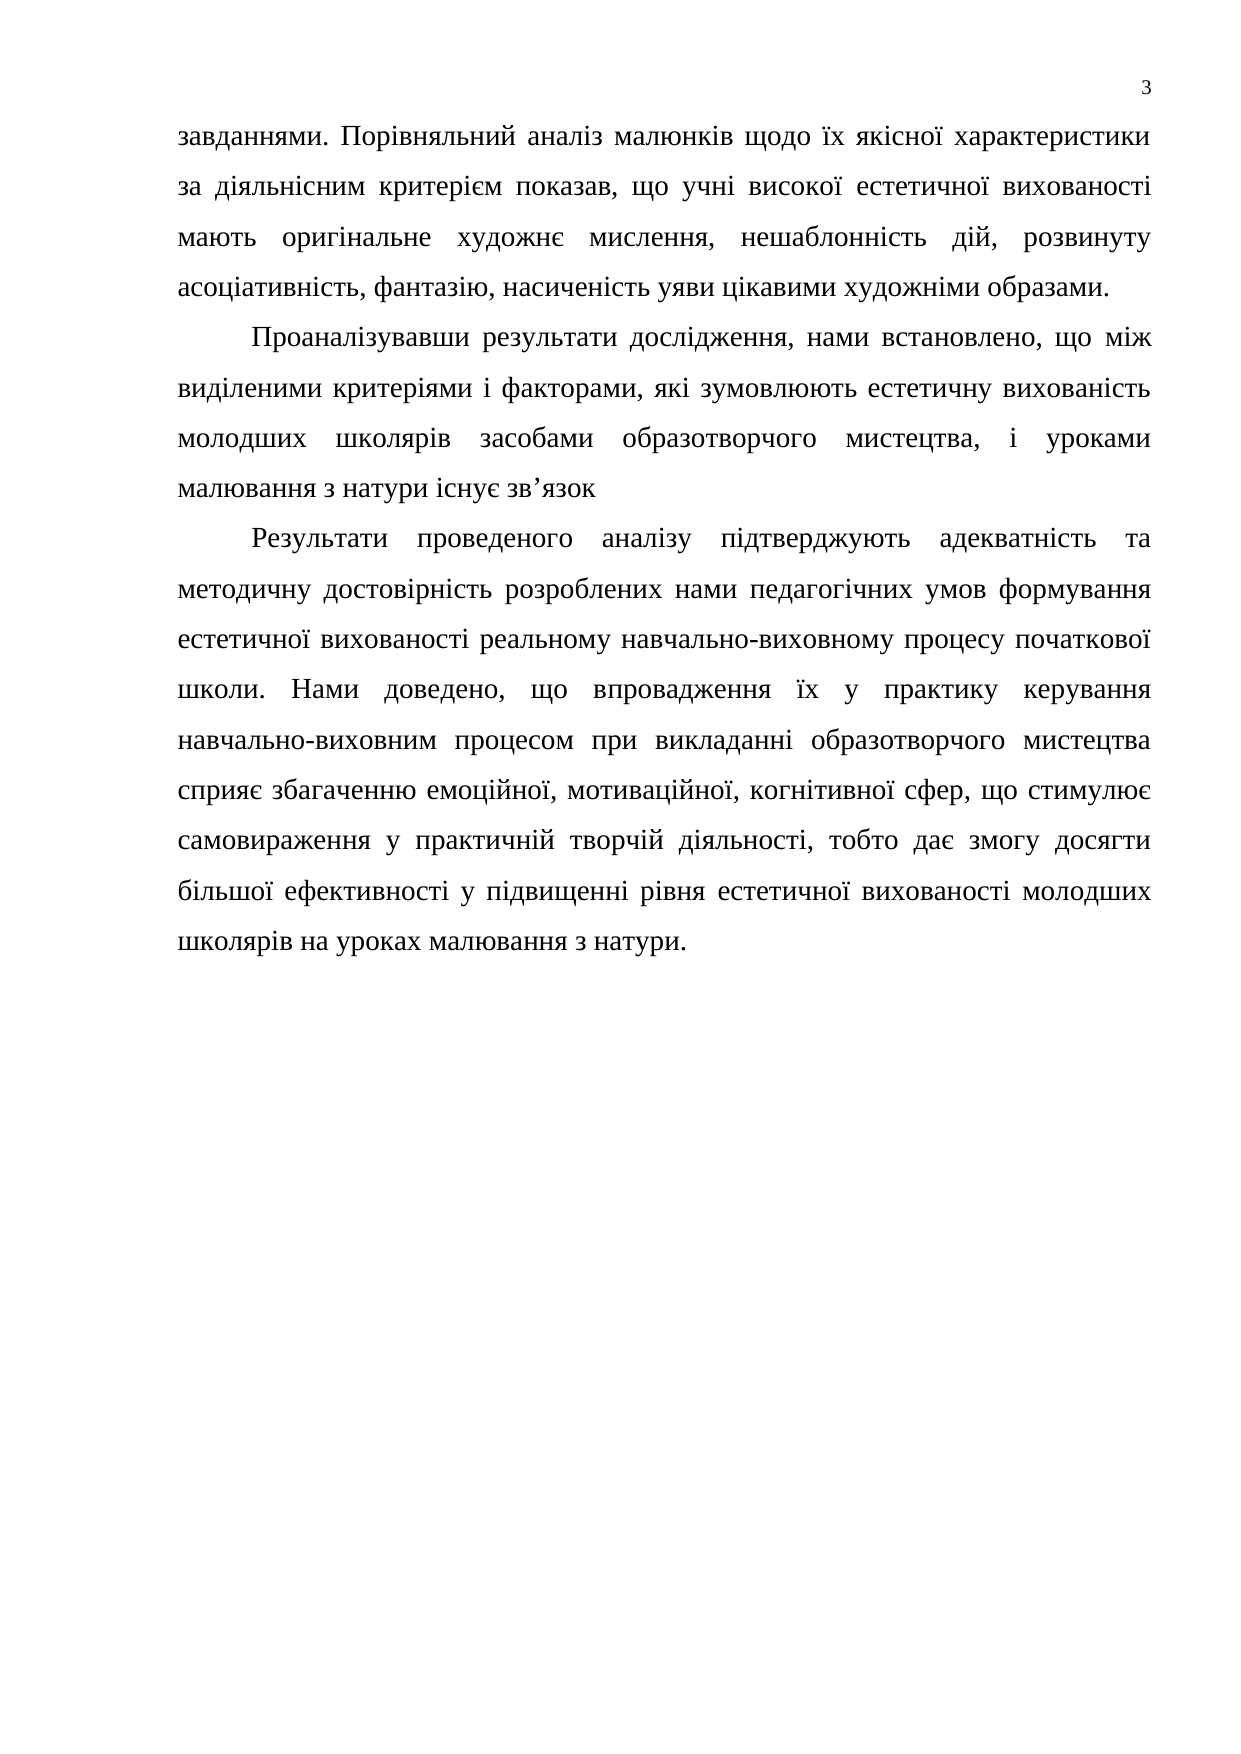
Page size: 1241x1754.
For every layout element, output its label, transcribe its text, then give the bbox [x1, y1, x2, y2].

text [177, 118, 1152, 303]
text Проаналізувавши результати дослідження, нами встановлено, що між виділеними критеріями і факторами, які зумовлюють естетичну вихованість молодших школярів засобами образотворчого мистецтва, і уроками малювання з натури існує зв’язок [177, 319, 1152, 504]
text Результати проведеного аналізу підтверджують адекватність та методичну достовірність розроблених нами педагогічних умов формування естетичної вихованості реальному навчально-виховному процесу початкової школи. Нами доведено, що впровадження їх у практику керування навчально-виховним процесом при викладанні образотворчого мистецтва сприяє збагаченню емоційної, мотиваційної, когнітивної сфер, що стимулює самовираження у практичній творчій діяльності, тобто дає змогу досягти більшої ефективності у підвищенні рівня естетичної вихованості молодших школярів на уроках малювання з натури. [177, 521, 1152, 957]
